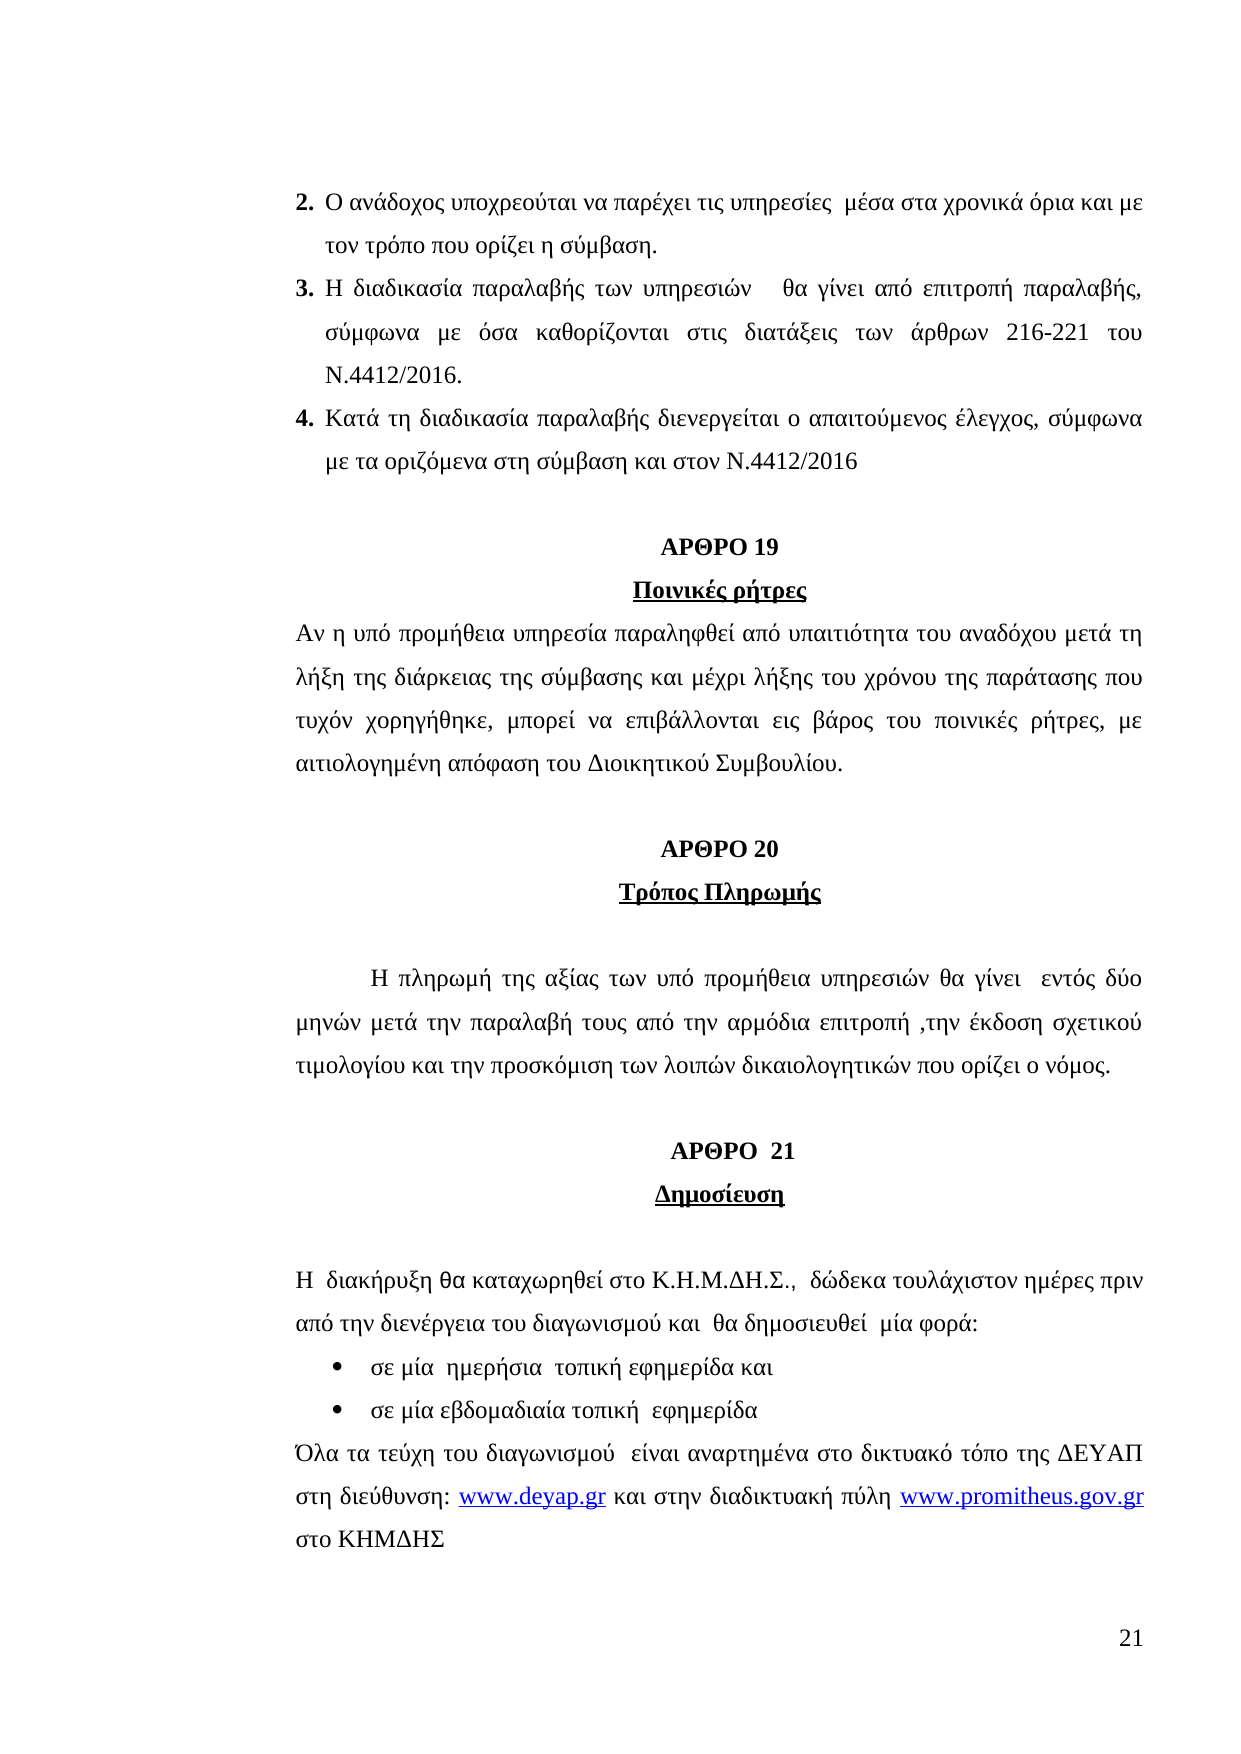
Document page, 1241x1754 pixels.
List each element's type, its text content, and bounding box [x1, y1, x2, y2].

text Δημοσίευση [295, 1179, 1144, 1208]
text ΑΡΘΡΟ 20 [295, 834, 1144, 863]
text Όλα τα τεύχη του διαγωνισμού είναι αναρτημένα στο δικτυακό τόπο της ΔΕΥΑΠ στη διεύθυνση: www.deyap.gr και στην διαδικτυακή πύλη www.promitheus.gov.gr στο ΚΗΜΔΗΣ [295, 1438, 1144, 1553]
text ΑΡΘΡΟ 21 [619, 1136, 1144, 1165]
text Η διακήρυξη θα καταχωρηθεί στο Κ.Η.Μ.ΔΗ.Σ., δώδεκα τουλάχιστον ημέρες πριν από την διενέργεια του διαγωνισμού και θα δημοσιευθεί μία φορά: [295, 1265, 1144, 1337]
list Ο ανάδοχος υποχρεούται να παρέχει τις υπηρεσίες μέσα στα χρονικά όρια και με τον τρόπο που ορίζει η σύμβαση. [295, 187, 1144, 259]
text Τρόπος Πληρωμής [295, 877, 1144, 906]
text Ποινικές ρήτρες [295, 575, 1144, 604]
list σε μία ημερήσια τοπική εφημερίδα και [333, 1352, 1144, 1380]
text ΑΡΘΡΟ 19 [295, 532, 1144, 561]
list Κατά τη διαδικασία παραλαβής διενεργείται ο απαιτούμενος έλεγχος, σύμφωνα με τα οριζόμενα στη σύμβαση και στον Ν.4412/2016 [295, 403, 1144, 475]
list σε μία εβδομαδιαία τοπική εφημερίδα [333, 1395, 1144, 1423]
list H διαδικασία παραλαβής των υπηρεσιών θα γίνει από επιτροπή παραλαβής, σύμφωνα με όσα καθορίζονται στις διατάξεις των άρθρων 216-221 του Ν.4412/2016. [295, 273, 1144, 388]
text Η πληρωμή της αξίας των υπό προμήθεια υπηρεσιών θα γίνει εντός δύο μηνών μετά την παραλαβή τους από την αρμόδια επιτροπή ,την έκδοση σχετικού τιμολογίου και την προσκόμιση των λοιπών δικαιολογητικών που ορίζει ο νόμος. [295, 963, 1144, 1078]
text Αν η υπό προμήθεια υπηρεσία παραληφθεί από υπαιτιότητα του αναδόχου μετά τη λήξη της διάρκειας της σύμβασης και μέχρι λήξης του χρόνου της παράτασης που τυχόν χορηγήθηκε, μπορεί να επιβάλλονται εις βάρος του ποινικές ρήτρες, με αιτιολογημένη απόφαση του Διοικητικού Συμβουλίου. [295, 618, 1144, 777]
